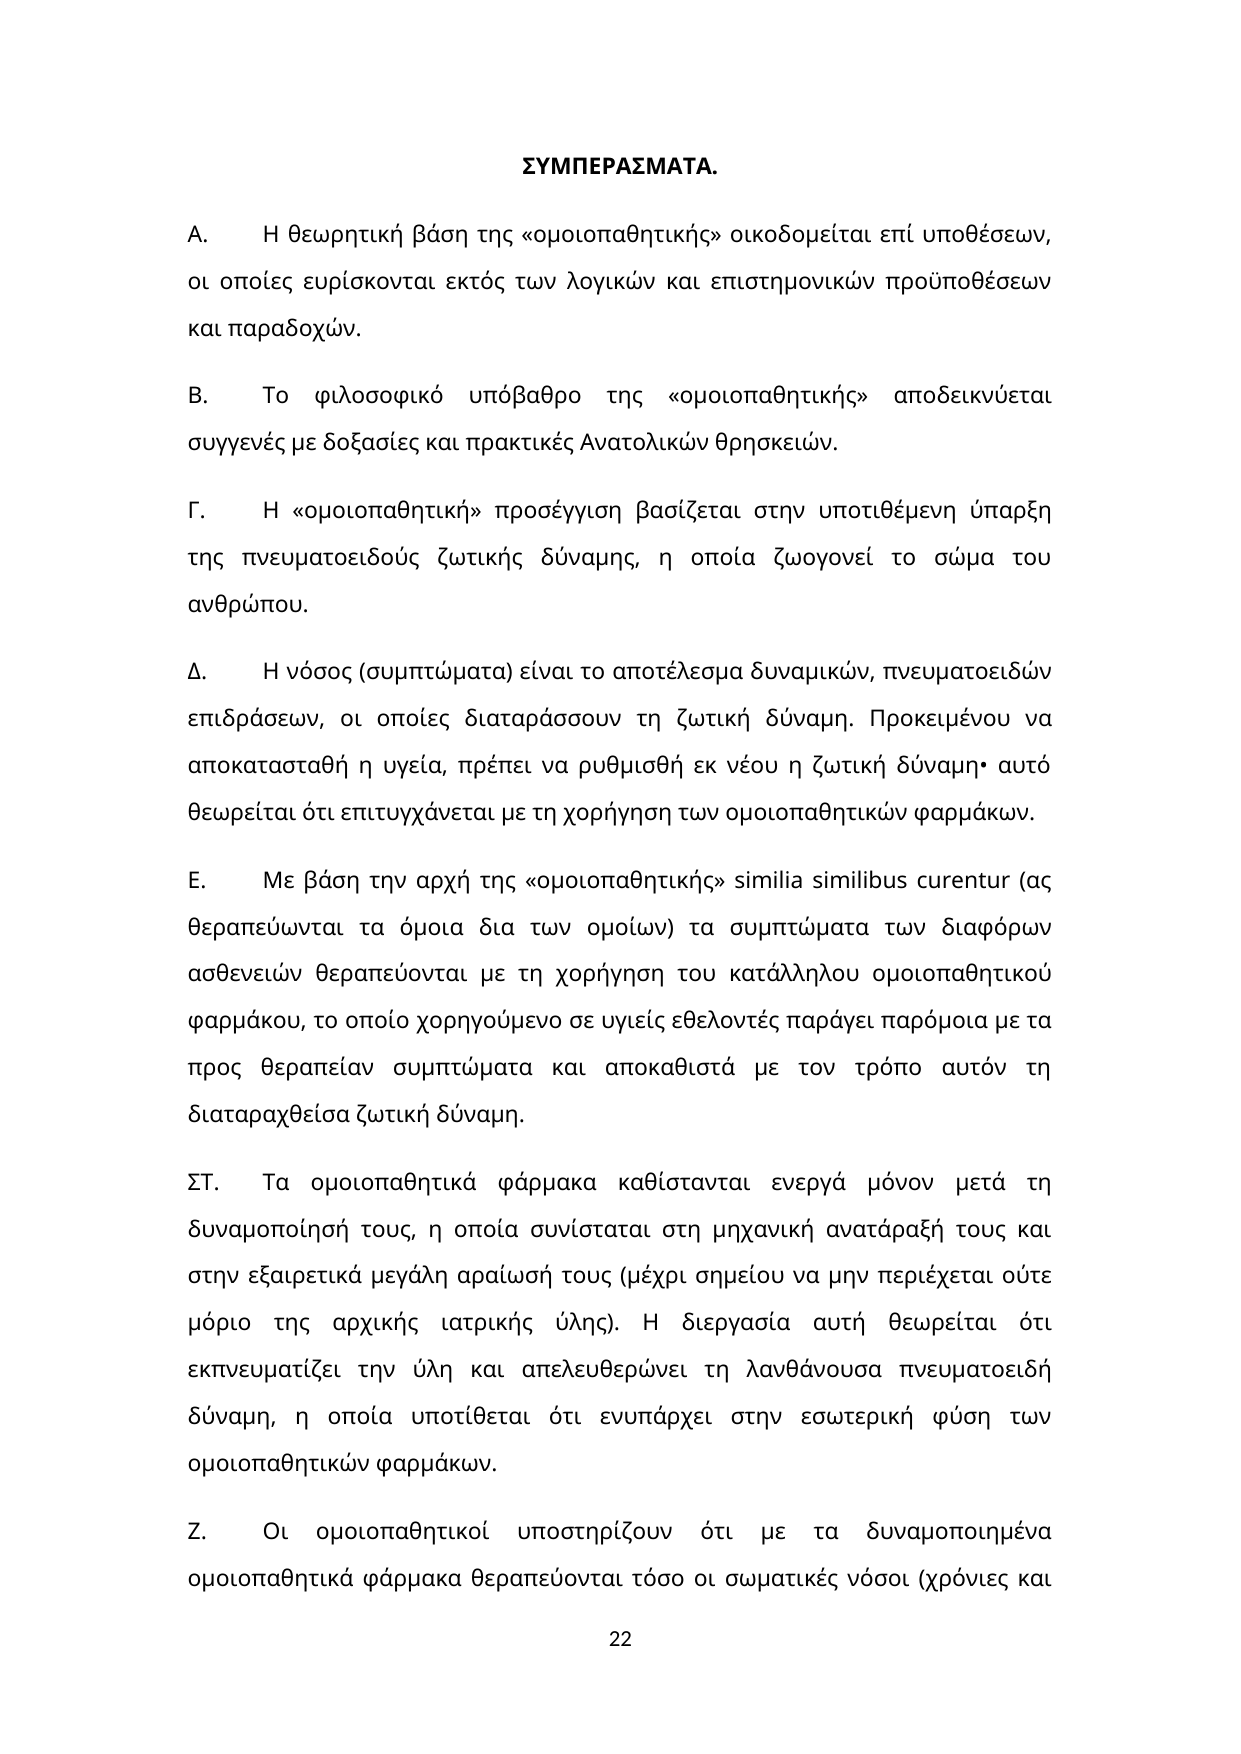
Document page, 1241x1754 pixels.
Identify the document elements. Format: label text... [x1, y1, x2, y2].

text Β. Το φιλοσοφικό υπόβαθρο της «ομοιοπαθητικής» αποδεικνύεται συγγενές με δοξασίες και πρακτικές Ανατολικών θρησκειών. [187, 379, 1053, 457]
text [187, 1514, 1053, 1593]
text Γ. Η «ομοιοπαθητική» προσέγγιση βασίζεται στην υποτιθέμενη ύπαρξη της πνευματοειδούς ζωτικής δύναμης, η οποία ζωογονεί το σώμα του ανθρώπου. [187, 494, 1053, 619]
text Ε. Με βάση την αρχή της «ομοιοπαθητικής» similia similibus curentur (ας θεραπεύωνται τα όμοια δια των ομοίων) τα συμπτώματα των διαφόρων ασθενειών θεραπεύονται με τη χορήγηση του κατάλληλου ομοιοπαθητικού φαρμάκου, το οποίο χορηγούμενο σε υγιείς εθελοντές παράγει παρόμοια με τα προς θεραπείαν συμπτώματα και αποκαθιστά με τον τρόπο αυτόν τη διαταραχθείσα ζωτική δύναμη. [187, 863, 1053, 1129]
text Δ. Η νόσος (συμπτώματα) είναι το αποτέλεσμα δυναμικών, πνευματοειδών επιδράσεων, οι οποίες διαταράσσουν τη ζωτική δύναμη. Προκειμένου να αποκατασταθή η υγεία, πρέπει να ρυθμισθή εκ νέου η ζωτική δύναμη• αυτό θεωρείται ότι επιτυγχάνεται με τη χορήγηση των ομοιοπαθητικών φαρμάκων. [187, 655, 1053, 827]
text Α. Η θεωρητική βάση της «ομοιοπαθητικής» οικοδομείται επί υποθέσεων, οι οποίες ευρίσκονται εκτός των λογικών και επιστημονικών προϋποθέσεων και παραδοχών. [187, 218, 1053, 343]
text ΣΤ. Τα ομοιοπαθητικά φάρμακα καθίστανται ενεργά μόνον μετά τη δυναμοποίησή τους, η οποία συνίσταται στη μηχανική ανατάραξή τους και στην εξαιρετικά μεγάλη αραίωσή τους (μέχρι σημείου να μην περιέχεται ούτε μόριο της αρχικής ιατρικής ύλης). Η διεργασία αυτή θεωρείται ότι εκπνευματίζει την ύλη και απελευθερώνει τη λανθάνουσα πνευματοειδή δύναμη, η οποία υποτίθεται ότι ενυπάρχει στην εσωτερική φύση των ομοιοπαθητικών φαρμάκων. [187, 1166, 1053, 1478]
text ΣΥΜΠΕΡΑΣΜΑΤΑ. [187, 150, 1053, 181]
